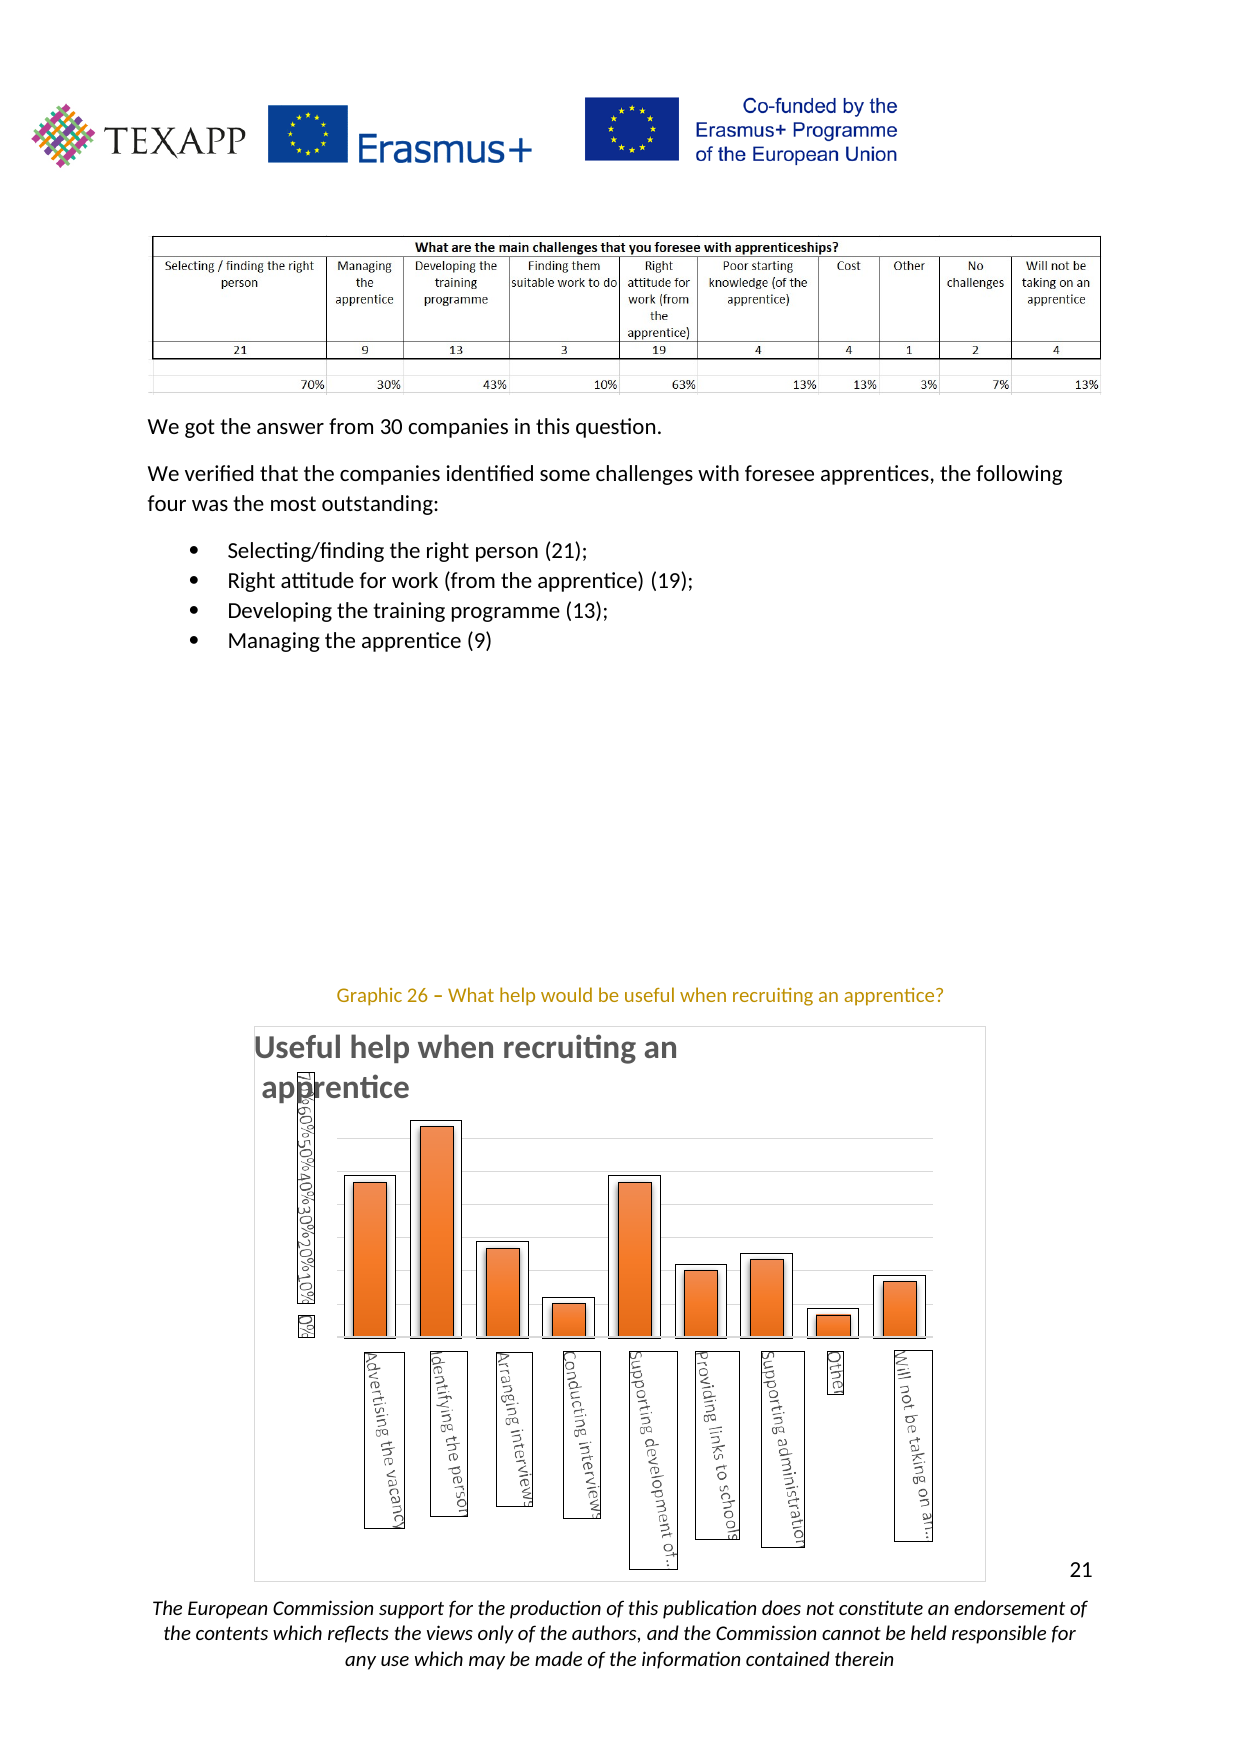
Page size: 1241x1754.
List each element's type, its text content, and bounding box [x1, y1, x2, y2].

picture [301, 1085, 308, 1095]
picture [487, 1249, 519, 1336]
picture [676, 1265, 726, 1336]
picture [148, 235, 1102, 395]
picture [609, 1176, 660, 1336]
picture [354, 1183, 386, 1336]
picture [431, 1352, 467, 1516]
picture [411, 1121, 461, 1336]
list Managing the apprentice (9) [190, 627, 1240, 654]
picture [565, 79, 913, 179]
list Developing the training programme (13); [190, 596, 1240, 624]
picture [345, 1176, 395, 1336]
text We got the answer from 30 companies in this question. [147, 412, 1240, 440]
picture [808, 1309, 858, 1336]
picture [7, 87, 532, 185]
picture [553, 1304, 585, 1336]
picture [497, 1353, 532, 1506]
picture [828, 1352, 843, 1394]
text Graphic 26 – What help would be useful when recruiting an apprentice? [336, 982, 1240, 1008]
picture [365, 1353, 404, 1528]
text We verified that the companies identified some challenges with foresee apprentices, the following four was the most outstanding: [147, 459, 1093, 517]
picture [564, 1352, 600, 1518]
picture [477, 1242, 528, 1336]
picture [630, 1352, 677, 1569]
picture [543, 1298, 594, 1336]
picture [298, 1073, 314, 1303]
list Right attitude for work (from the apprentice) (19); [190, 566, 1240, 594]
picture [817, 1316, 850, 1336]
picture [299, 1316, 314, 1337]
picture [895, 1351, 932, 1541]
picture [751, 1260, 783, 1336]
picture [685, 1271, 717, 1336]
picture [421, 1127, 453, 1336]
picture [874, 1276, 925, 1336]
picture [741, 1254, 792, 1336]
picture [884, 1282, 916, 1336]
picture [696, 1352, 739, 1539]
picture [762, 1352, 804, 1547]
picture [619, 1183, 651, 1336]
list Selecting/finding the right person (21); [190, 536, 1240, 564]
